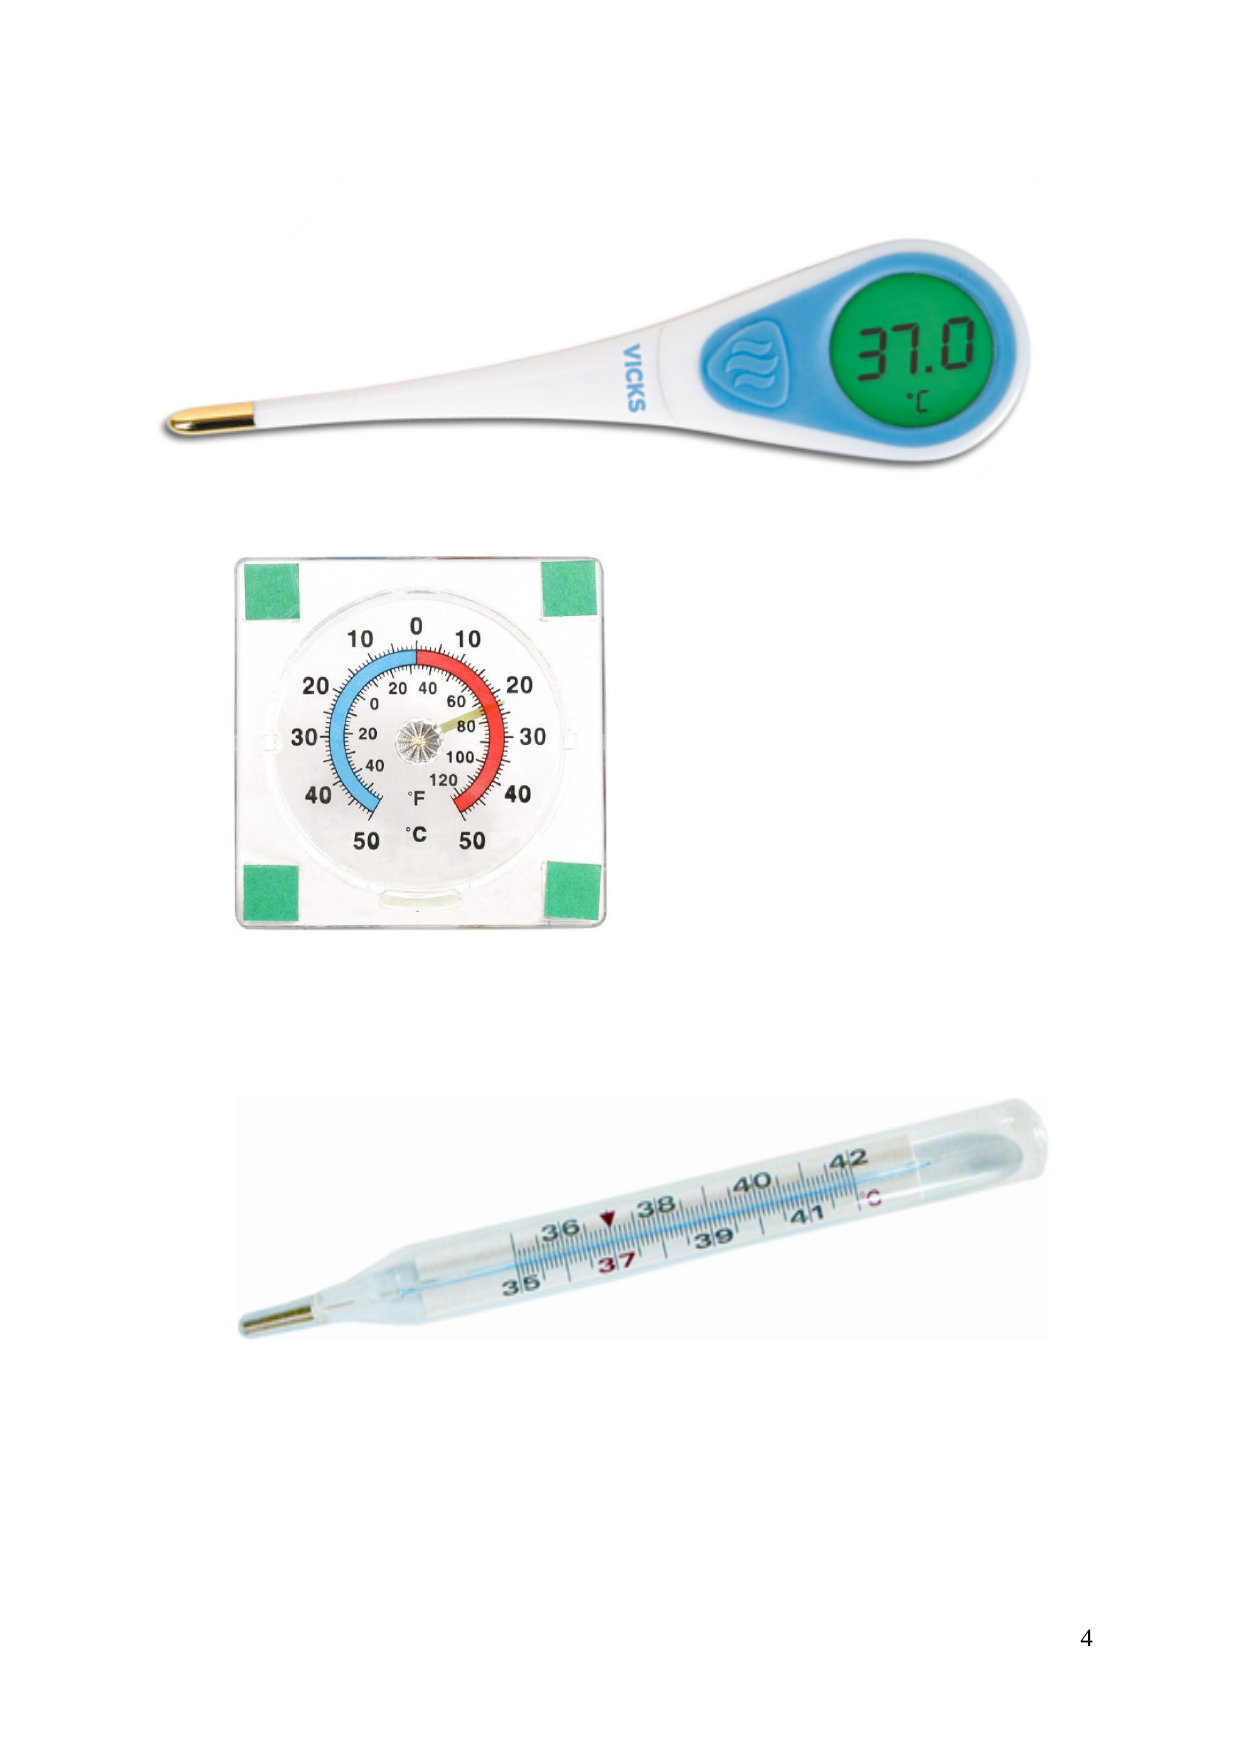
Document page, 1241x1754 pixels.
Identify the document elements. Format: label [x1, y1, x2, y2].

picture [147, 176, 1057, 1394]
